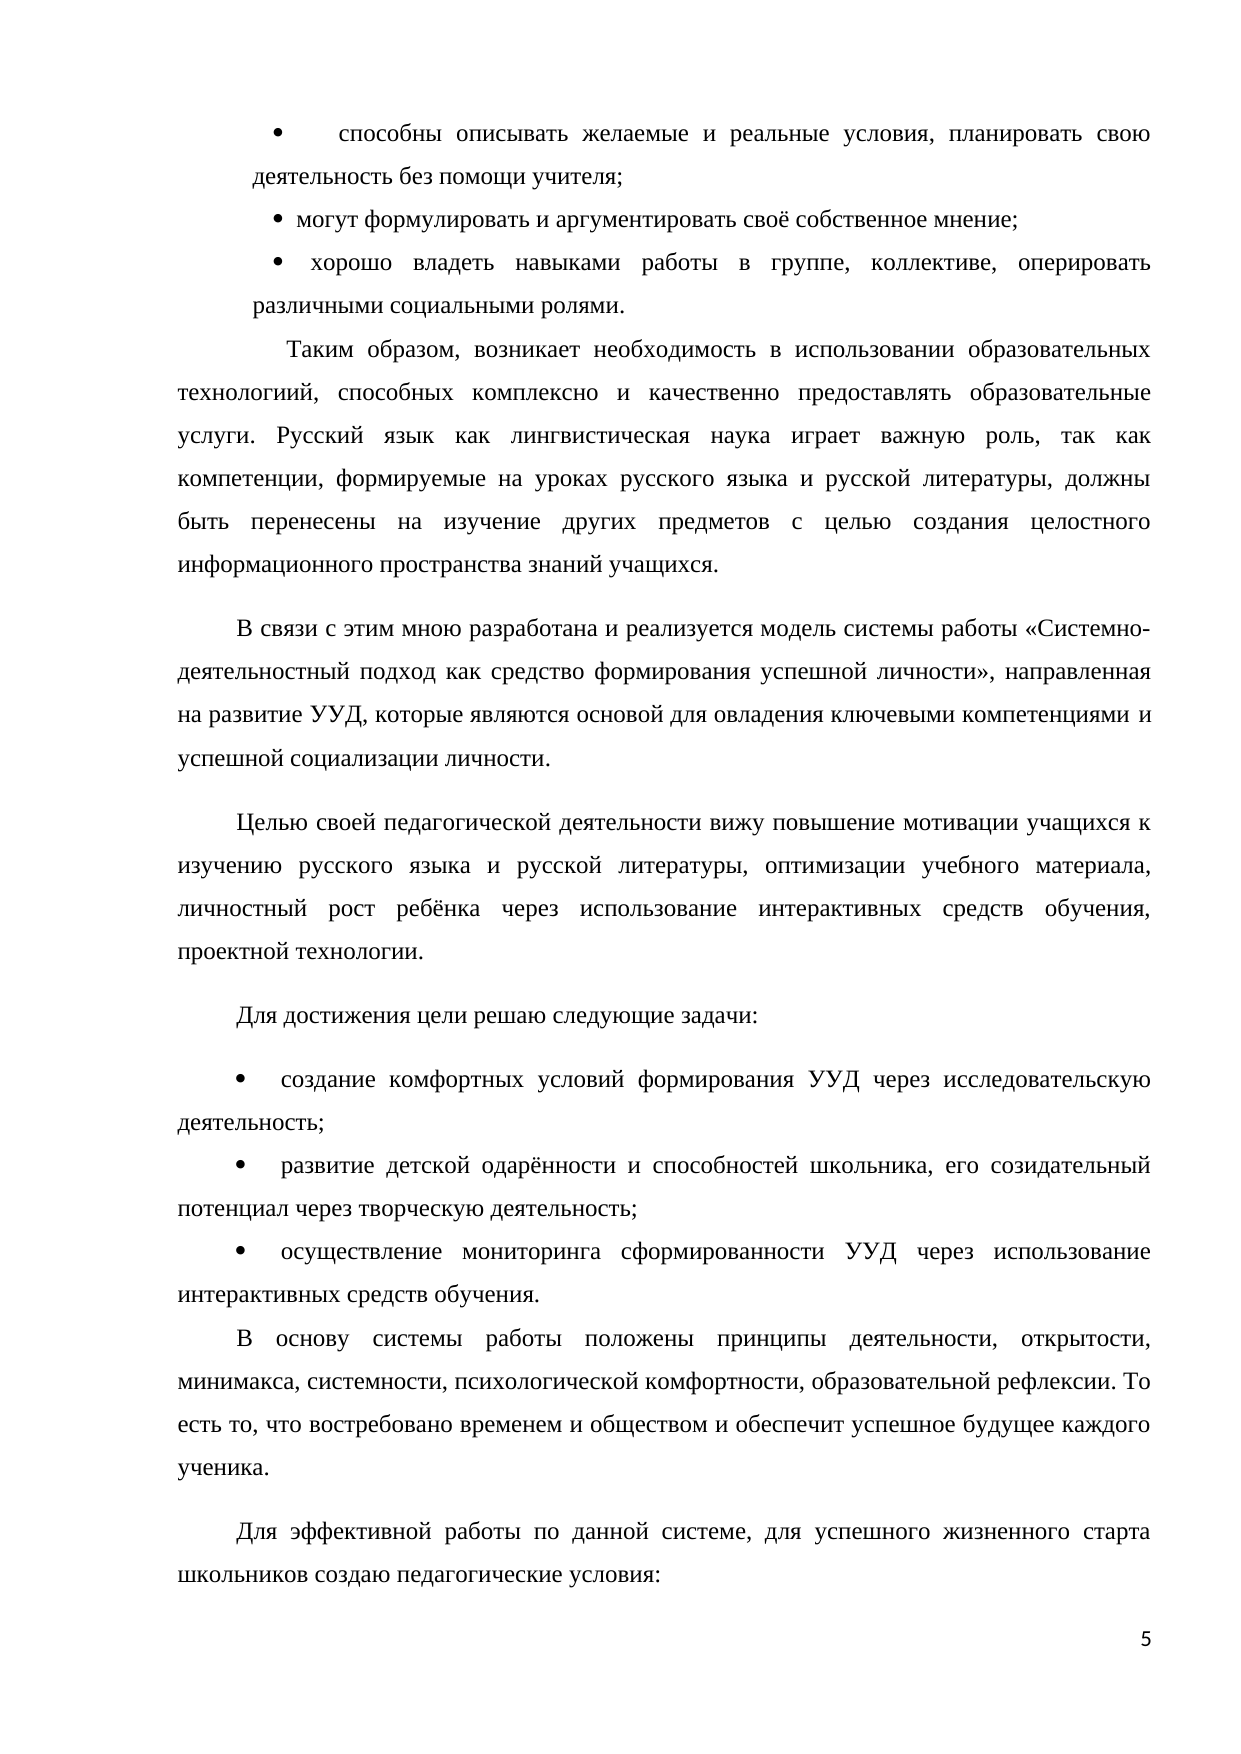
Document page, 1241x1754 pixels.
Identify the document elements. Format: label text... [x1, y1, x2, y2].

list способны описывать желаемые и реальные условия, планировать свою деятельность без помощи учителя; [252, 118, 1152, 190]
text Целью своей педагогической деятельности вижу повышение мотивации учащихся к изучению русского языка и русской литературы, оптимизации учебного материала, личностный рост ребёнка через использование интерактивных средств обучения, проектной технологии. [177, 807, 1152, 965]
text Для эффективной работы по данной системе, для успешного жизненного старта школьников создаю педагогические условия: [177, 1516, 1152, 1588]
text Для достижения цели решаю следующие задачи: [177, 1000, 1152, 1029]
text В основу системы работы положены принципы деятельности, открытости, минимакса, системности, психологической комфортности, образовательной рефлексии. То есть то, что востребовано временем и обществом и обеспечит успешное будущее каждого ученика. [177, 1323, 1152, 1481]
text Таким образом, возникает необходимость в использовании образовательных технологиий, способных комплексно и качественно предоставлять образовательные услуги. Русский язык как лингвистическая наука играет важную роль, так как компетенции, формируемые на уроках русского языка и русской литературы, должны быть перенесены на изучение других предметов с целью создания целостного информационного пространства знаний учащихся. [177, 334, 1152, 578]
list развитие детской одарённости и способностей школьника, его созидательный потенциал через творческую деятельность; [177, 1150, 1152, 1222]
list могут формулировать и аргументировать своё собственное мнение; [252, 204, 1152, 233]
list создание комфортных условий формирования УУД через исследовательскую деятельность; [177, 1064, 1152, 1136]
text В связи с этим мною разработана и реализуется модель системы работы «Системно-деятельностный подход как средство формирования успешной личности», направленная на развитие УУД, которые являются основой для овладения ключевыми компетенциями и успешной социализации личности. [177, 613, 1152, 771]
list хорошо владеть навыками работы в группе, коллективе, оперировать различными социальными ролями. [252, 247, 1152, 319]
list осуществление мониторинга сформированности УУД через использование интерактивных средств обучения. [177, 1236, 1152, 1308]
